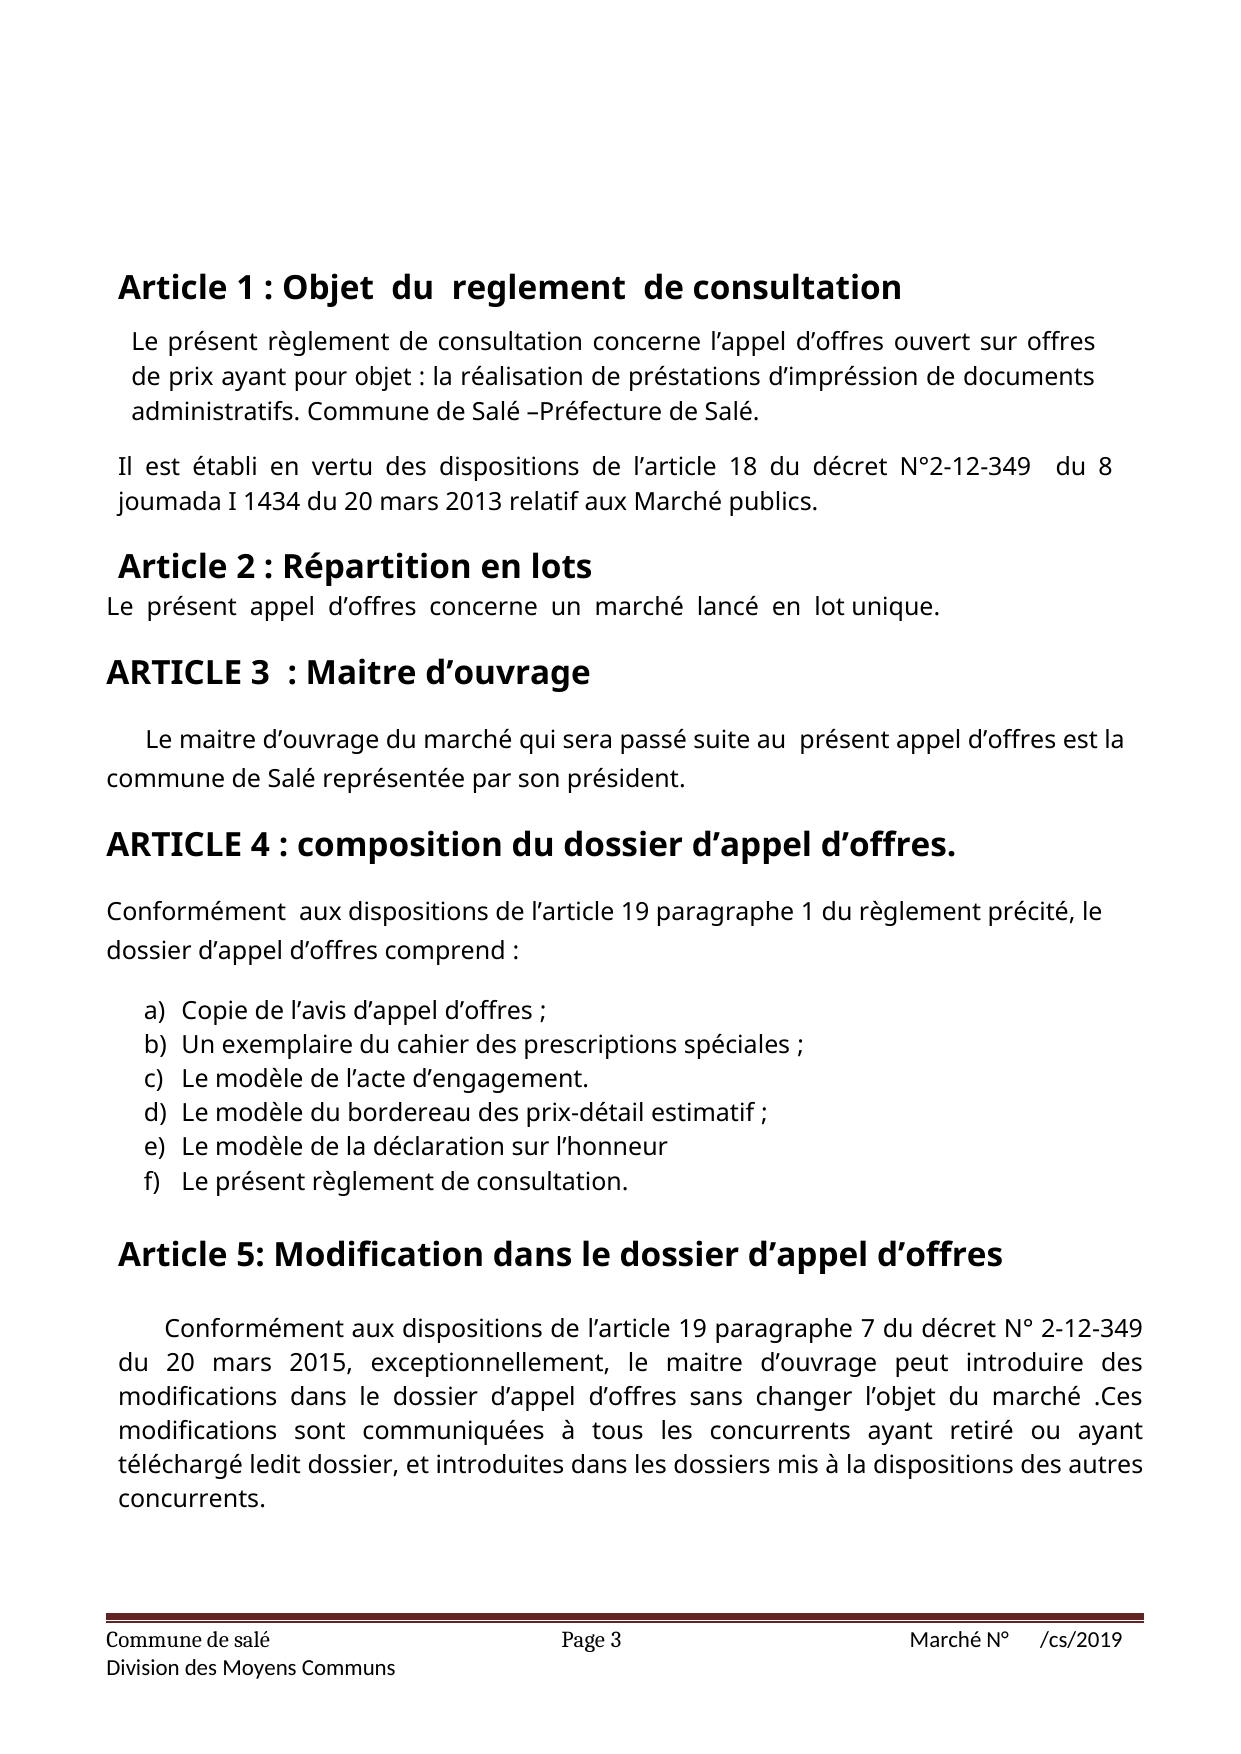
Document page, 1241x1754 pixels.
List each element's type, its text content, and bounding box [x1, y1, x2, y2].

text Le présent règlement de consultation concerne l’appel d’offres ouvert sur offres de prix ayant pour objet : la réalisation de préstations d’impréssion de documents administratifs. Commune de Salé –Préfecture de Salé. [131, 323, 1096, 427]
text ARTICLE 4 : composition du dossier d’appel d’offres. [106, 821, 1144, 866]
list Copie de l’avis d’appel d’offres ; [144, 993, 1144, 1027]
subtitle Conformément aux dispositions de l’article 19 paragraphe 7 du décret N° 2-12-349 du 20 mars 2015, exceptionnellement, le maitre d’ouvrage peut introduire des modifications dans le dossier d’appel d’offres sans changer l’objet du marché .Ces modifications sont communiquées à tous les concurrents ayant retiré ou ayant téléchargé ledit dossier, et introduites dans les dossiers mis à la dispositions des autres concurrents. [118, 1311, 1144, 1515]
text Il est établi en vertu des dispositions de l’article 18 du décret N°2-12-349 du 8 joumada I 1434 du 20 mars 2013 relatif aux Marché publics. [118, 449, 1115, 517]
text Le maitre d’ouvrage du marché qui sera passé suite au présent appel d’offres est la commune de Salé représentée par son président. [106, 721, 1144, 795]
list Le modèle de l’acte d’engagement. [144, 1061, 1144, 1095]
text Le présent appel d’offres concerne un marché lancé en lot unique. [106, 588, 1144, 622]
text ARTICLE 3 : Maitre d’ouvrage [106, 648, 1144, 694]
list Le modèle du bordereau des prix-détail estimatif ; [144, 1095, 1144, 1129]
subtitle Article 5: Modification dans le dossier d’appel d’offres [118, 1231, 1144, 1277]
list Le modèle de la déclaration sur l’honneur [144, 1129, 1144, 1163]
list Le présent règlement de consultation. [144, 1163, 1144, 1197]
subtitle Article 2 : Répartition en lots [118, 543, 1144, 588]
list Un exemplaire du cahier des prescriptions spéciales ; [144, 1027, 1144, 1061]
text Conformément aux dispositions de l’article 19 paragraphe 1 du règlement précité, le dossier d’appel d’offres comprend : [106, 894, 1144, 967]
subtitle Article 1 : Objet du reglement de consultation [118, 264, 1144, 309]
